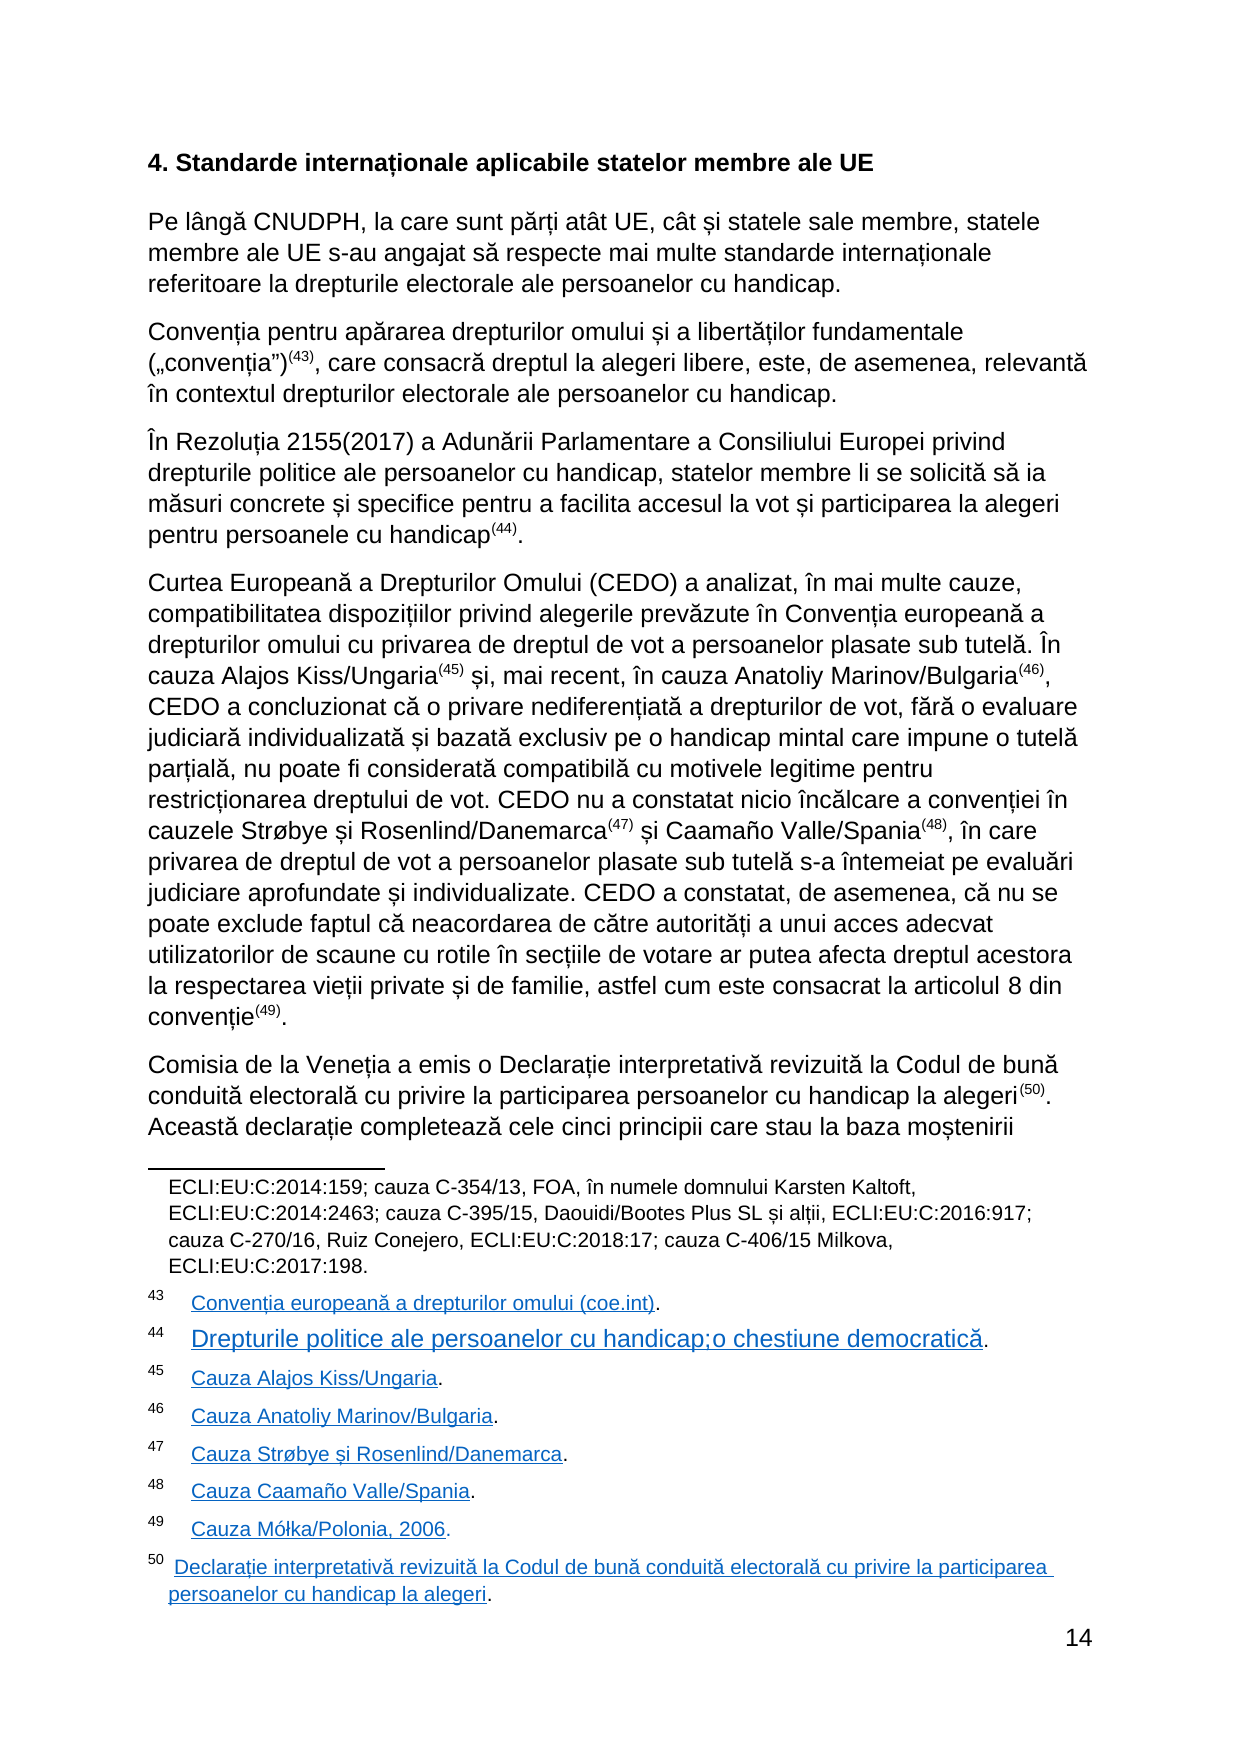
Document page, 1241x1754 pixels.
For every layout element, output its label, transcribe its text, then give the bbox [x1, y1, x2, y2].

text În Rezoluția 2155(2017) a Adunării Parlamentare a Consiliului Europei privind drepturile politice ale persoanelor cu handicap, statelor membre li se solicită să ia măsuri concrete și specifice pentru a facilita accesul la vot și participarea la alegeri pentru persoanele cu handicap(). [148, 427, 1092, 549]
text Pe lângă CNUDPH, la care sunt părți atât UE, cât și statele sale membre, statele membre ale UE s-au angajat să respecte mai multe standarde internaționale referitoare la drepturile electorale ale persoanelor cu handicap. [148, 207, 1092, 298]
text Convenția pentru apărarea drepturilor omului și a libertăților fundamentale („convenția”)(), care consacră dreptul la alegeri libere, este, de asemenea, relevantă în contextul drepturilor electorale ale persoanelor cu handicap. [148, 317, 1092, 408]
text Comisia de la Veneția a emis o Declarație interpretativă revizuită la Codul de bună conduită electorală cu privire la participarea persoanelor cu handicap la alegeri(). Această declarație completează cele cinci principii care stau la baza moștenirii electorale europene: votul universal, egal, liber, secret și direct pentru a garanta că persoanele cu handicap își pot exercita dreptul de vot în condiții de egalitate cu restul populației. [148, 1050, 1092, 1141]
text Curtea Europeană a Drepturilor Omului (CEDO) a analizat, în mai multe cauze, compatibilitatea dispozițiilor privind alegerile prevăzute în Convenția europeană a drepturilor omului cu privarea de dreptul de vot a persoanelor plasate sub tutelă. În cauza Alajos Kiss/Ungaria() și, mai recent, în cauza Anatoliy Marinov/Bulgaria(), CEDO a concluzionat că o privare nediferențiată a drepturilor de vot, fără o evaluare judiciară individualizată și bazată exclusiv pe o handicap mintal care impune o tutelă parțială, nu poate fi considerată compatibilă cu motivele legitime pentru restricționarea dreptului de vot. CEDO nu a constatat nicio încălcare a convenției în cauzele Strøbye și Rosenlind/Danemarca() și Caamaño Valle/Spania(), în care privarea de dreptul de vot a persoanelor plasate sub tutelă s-a întemeiat pe evaluări judiciare aprofundate și individualizate. CEDO a constatat, de asemenea, că nu se poate exclude faptul că neacordarea de către autorități a unui acces adecvat utilizatorilor de scaune cu rotile în secțiile de votare ar putea afecta dreptul acestora la respectarea vieții private și de familie, astfel cum este consacrat la articolul 8 din convenție(). [148, 568, 1092, 1031]
subtitle 4. Standarde internaționale aplicabile statelor membre ale UE [148, 148, 1092, 176]
